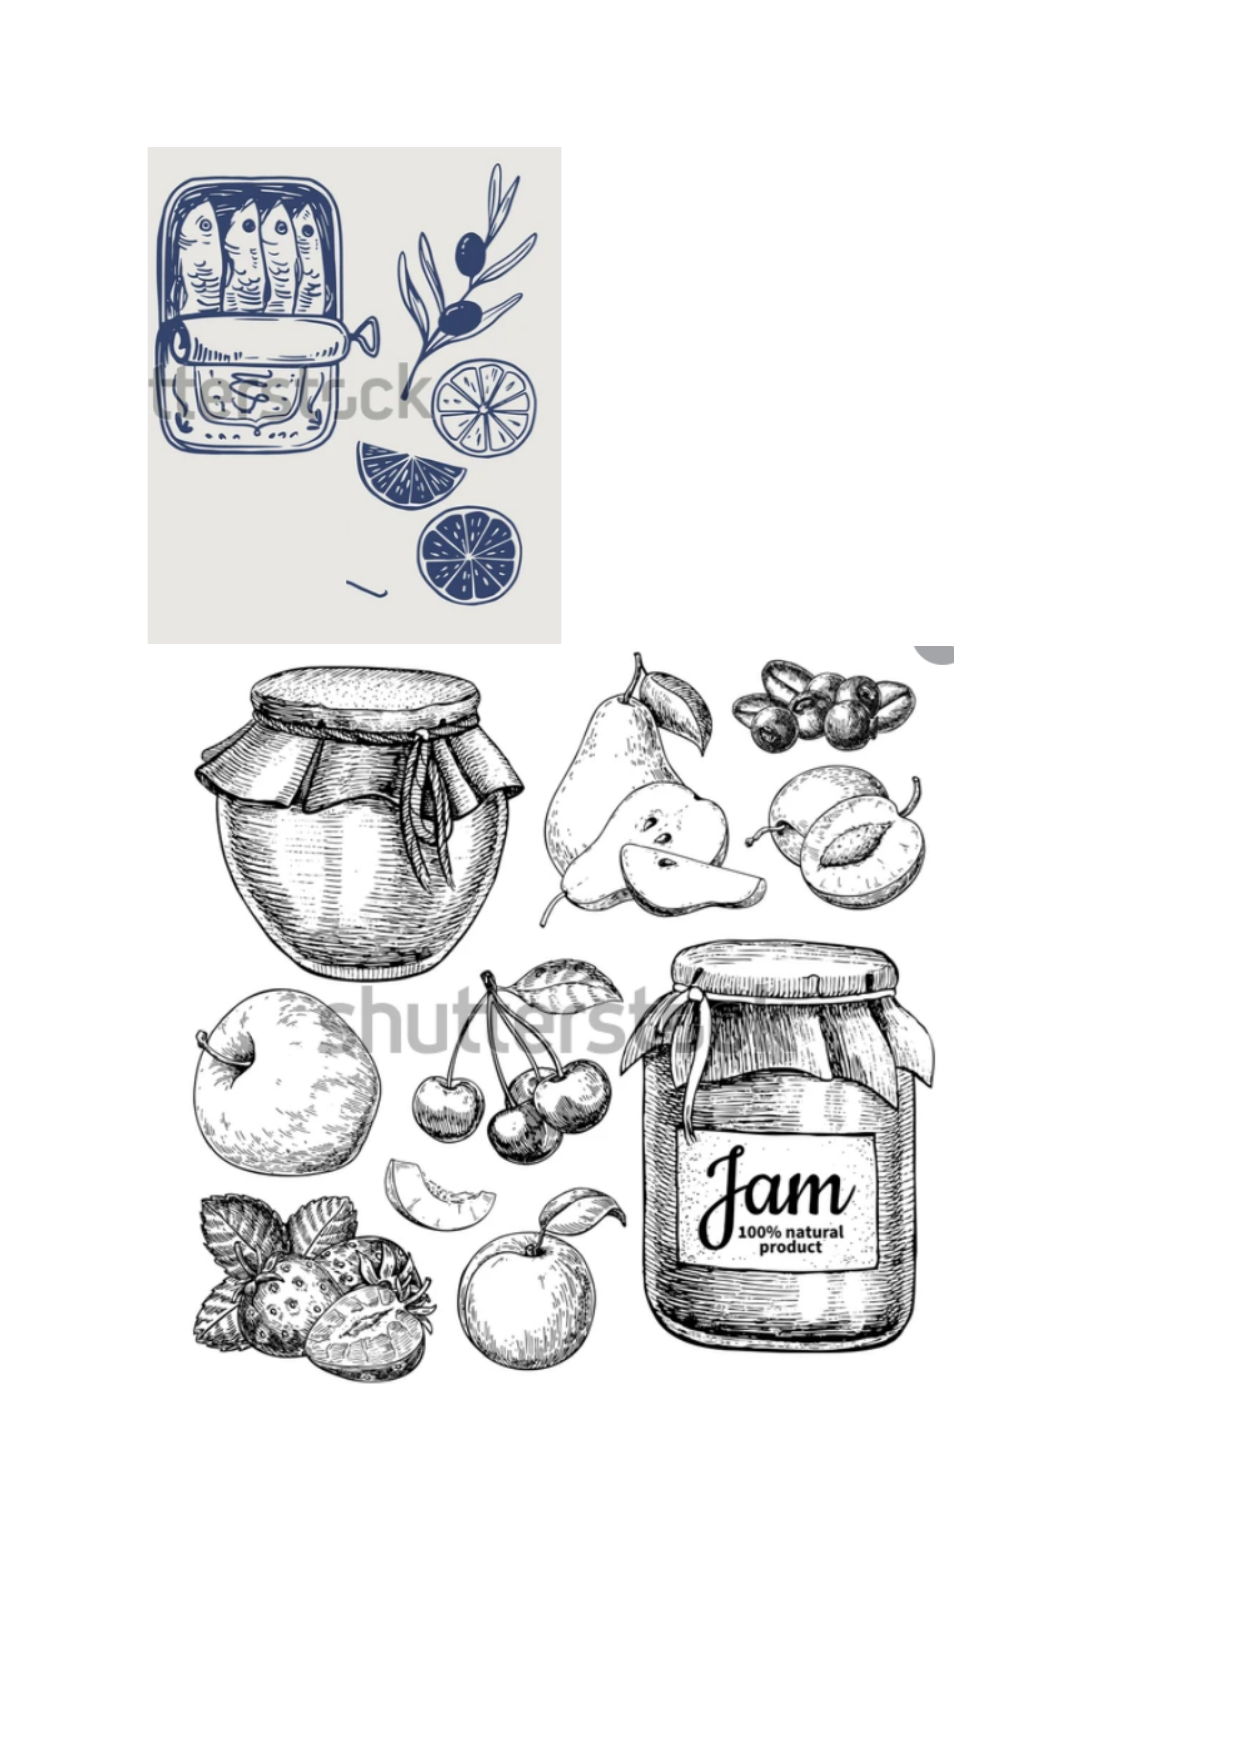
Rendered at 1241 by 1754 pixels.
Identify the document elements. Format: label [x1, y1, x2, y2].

picture [147, 147, 562, 644]
picture [147, 646, 954, 1384]
